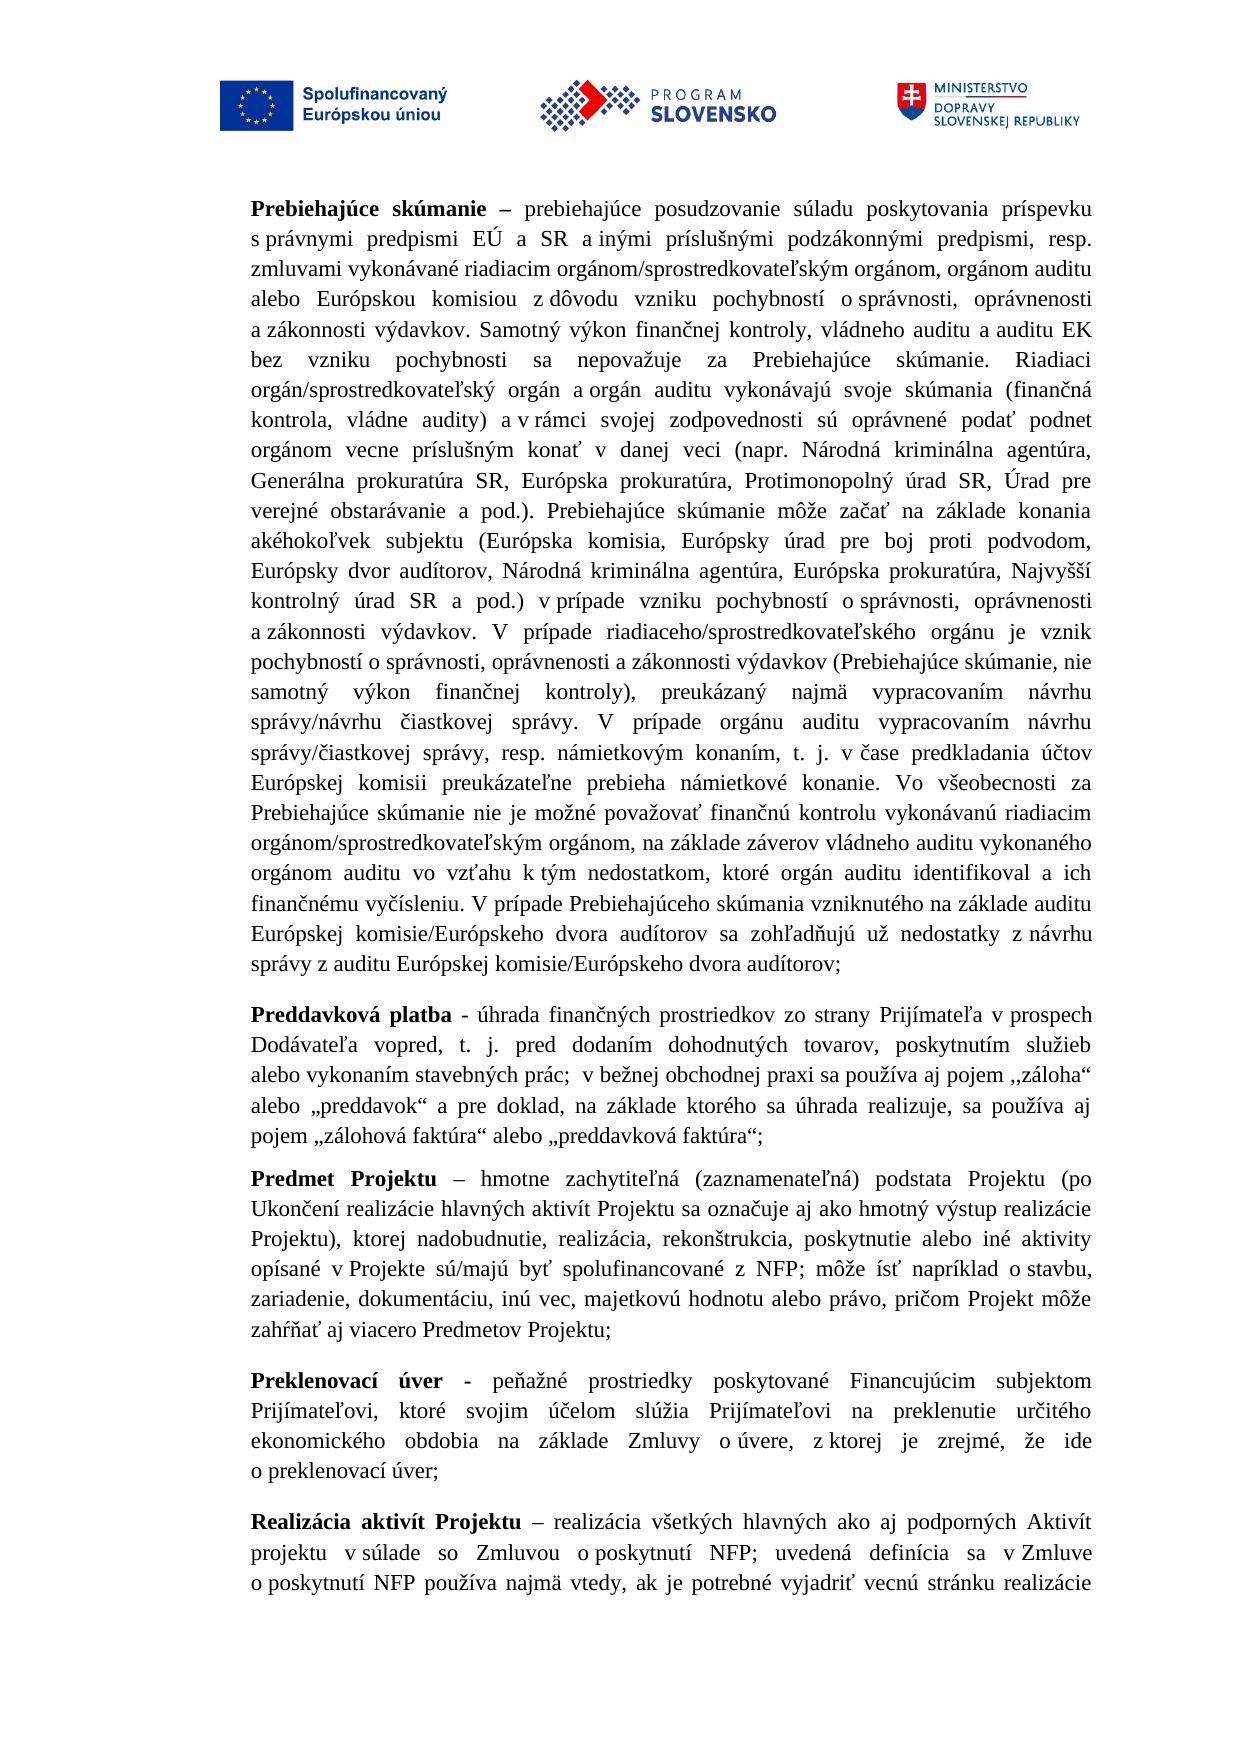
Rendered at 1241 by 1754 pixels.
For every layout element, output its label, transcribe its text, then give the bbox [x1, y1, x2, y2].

text Predmet Projektu – hmotne zachytiteľná (zaznamenateľná) podstata Projektu (po Ukončení realizácie hlavných aktivít Projektu sa označuje aj ako hmotný výstup realizácie Projektu), ktorej nadobudnutie, realizácia, rekonštrukcia, poskytnutie alebo iné aktivity opísané v Projekte sú/majú byť spolufinancované z NFP; môže ísť napríklad o stavbu, zariadenie, dokumentáciu, inú vec, majetkovú hodnotu alebo právo, pričom Projekt môže zahŕňať aj viacero Predmetov Projektu; [251, 1164, 1092, 1342]
text Preddavková platba - úhrada finančných prostriedkov zo strany Prijímateľa v prospech Dodávateľa vopred, t. j. pred dodaním dohodnutých tovarov, poskytnutím služieb alebo vykonaním stavebných prác; v bežnej obchodnej praxi sa používa aj pojem ,,záloha“ alebo „preddavok“ a pre doklad, na základe ktorého sa úhrada realizuje, sa používa aj pojem „zálohová faktúra“ alebo „preddavková faktúra“; [251, 1001, 1092, 1148]
picture [206, 73, 1093, 138]
text Preklenovací úver - peňažné prostriedky poskytované Financujúcim subjektom Prijímateľovi, ktoré svojim účelom slúžia Prijímateľovi na preklenutie určitého ekonomického obdobia na základe Zmluvy o úvere, z ktorej je zrejmé, že ide o preklenovací úver; [251, 1367, 1092, 1484]
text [251, 1508, 1092, 1595]
text Prebiehajúce skúmanie – prebiehajúce posudzovanie súladu poskytovania príspevku s právnymi predpismi EÚ a SR a inými príslušnými podzákonnými predpismi, resp. zmluvami vykonávané riadiacim orgánom/sprostredkovateľským orgánom, orgánom auditu alebo Európskou komisiou z dôvodu vzniku pochybností o správnosti, oprávnenosti a zákonnosti výdavkov. Samotný výkon finančnej kontroly, vládneho auditu a auditu EK bez vzniku pochybnosti sa nepovažuje za Prebiehajúce skúmanie. Riadiaci orgán/sprostredkovateľský orgán a orgán auditu vykonávajú svoje skúmania (finančná kontrola, vládne audity) a v rámci svojej zodpovednosti sú oprávnené podať podnet orgánom vecne príslušným konať v danej veci (napr. Národná kriminálna agentúra, Generálna prokuratúra SR, Európska prokuratúra, Protimonopolný úrad SR, Úrad pre verejné obstarávanie a pod.). Prebiehajúce skúmanie môže začať na základe konania akéhokoľvek subjektu (Európska komisia, Európsky úrad pre boj proti podvodom, Európsky dvor audítorov, Národná kriminálna agentúra, Európska prokuratúra, Najvyšší kontrolný úrad SR a pod.) v prípade vzniku pochybností o správnosti, oprávnenosti a zákonnosti výdavkov. V prípade riadiaceho/sprostredkovateľského orgánu je vznik pochybností o správnosti, oprávnenosti a zákonnosti výdavkov (Prebiehajúce skúmanie, nie samotný výkon finančnej kontroly), preukázaný najmä vypracovaním návrhu správy/návrhu čiastkovej správy. V prípade orgánu auditu vypracovaním návrhu správy/čiastkovej správy, resp. námietkovým konaním, t. j. v čase predkladania účtov Európskej komisii preukázateľne prebieha námietkové konanie. Vo všeobecnosti za Prebiehajúce skúmanie nie je možné považovať finančnú kontrolu vykonávanú riadiacim orgánom/sprostredkovateľským orgánom, na základe záverov vládneho auditu vykonaného orgánom auditu vo vzťahu k tým nedostatkom, ktoré orgán auditu identifikoval a ich finančnému vyčísleniu. V prípade Prebiehajúceho skúmania vzniknutého na základe auditu Európskej komisie/Európskeho dvora audítorov sa zohľadňujú už nedostatky z návrhu správy z auditu Európskej komisie/Európskeho dvora audítorov; [251, 195, 1092, 976]
